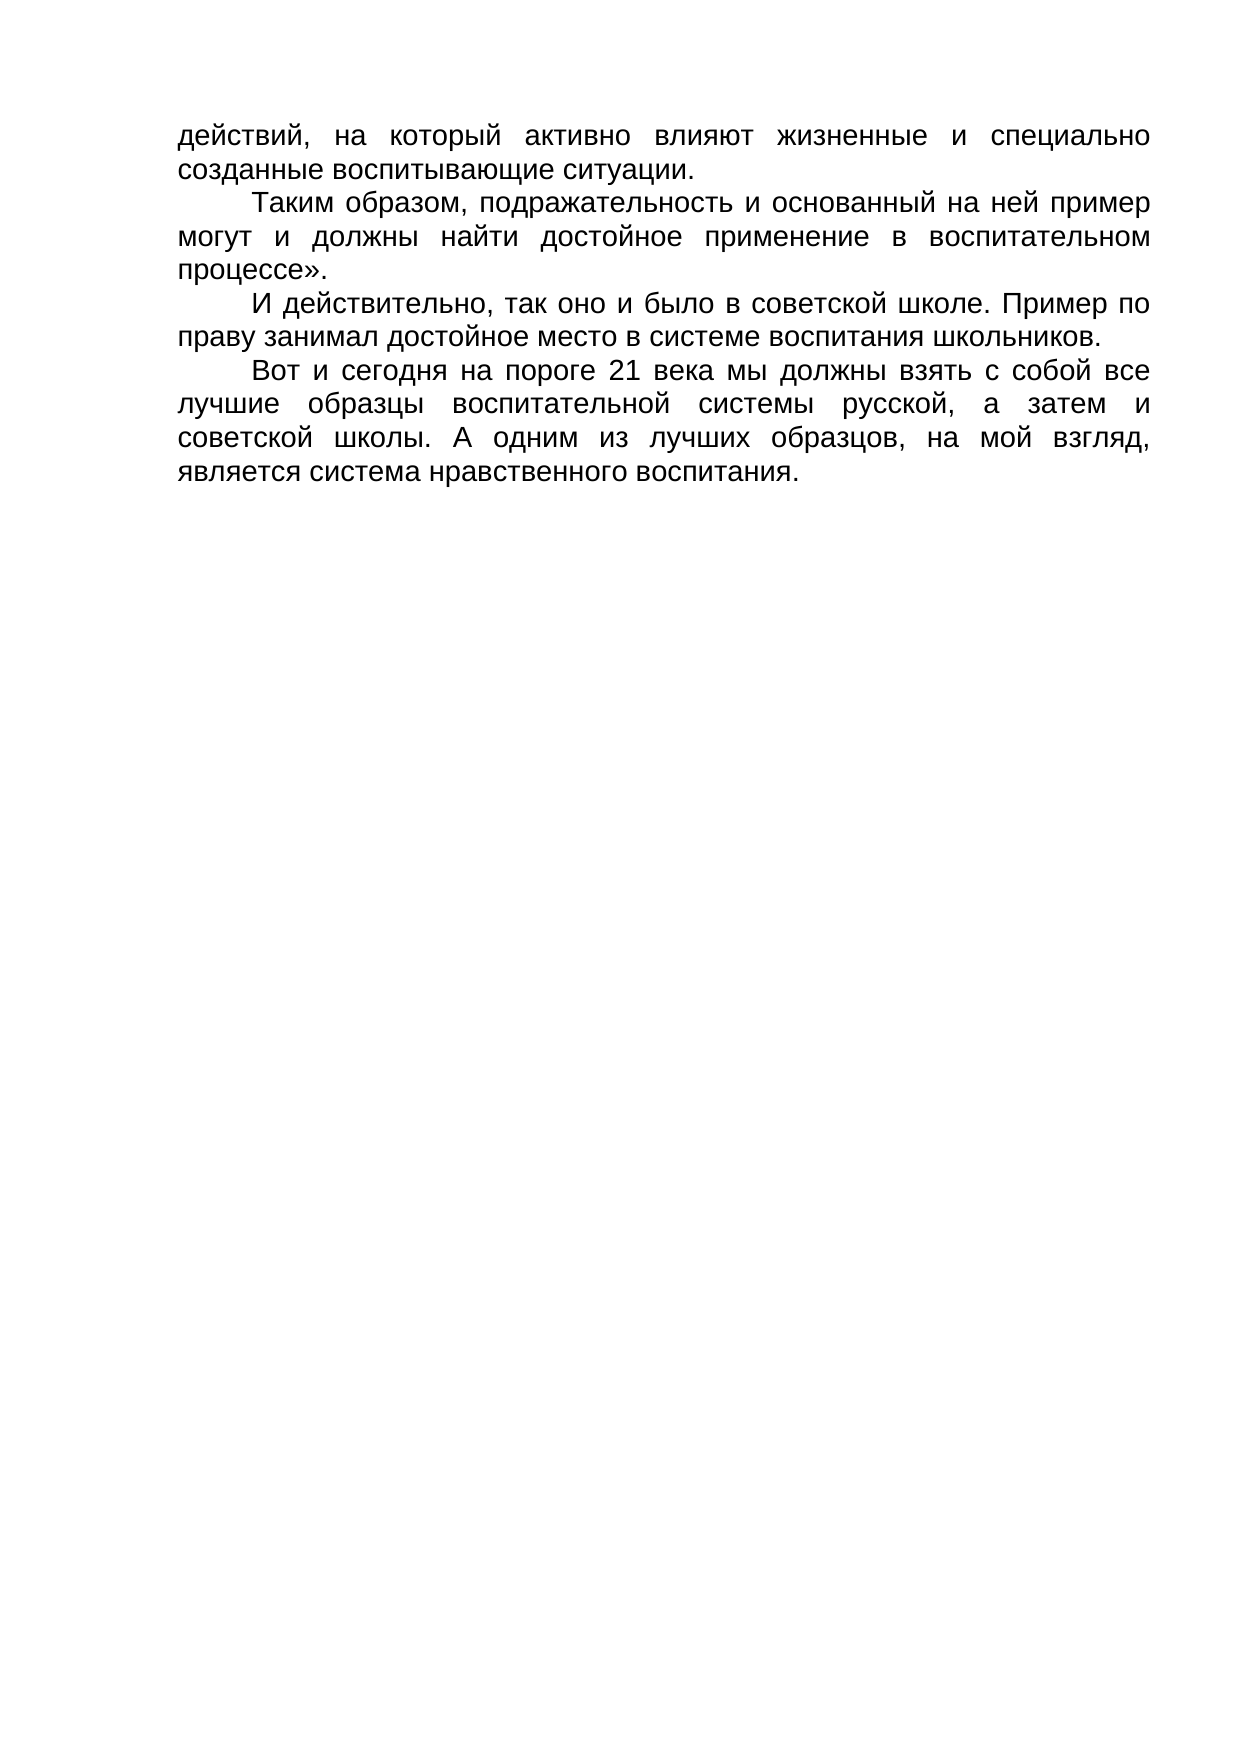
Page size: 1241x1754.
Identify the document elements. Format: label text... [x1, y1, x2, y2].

text Вот и сегодня на пороге 21 века мы должны взять с собой все лучшие образцы воспитательной системы русской, а затем и советской школы. А одним из лучших образцов, на мой взгляд, является система нравственного воспитания. [177, 353, 1152, 487]
text И действительно, так оно и было в советской школе. Пример по праву занимал достойное место в системе воспитания школьников. [177, 286, 1152, 353]
text Таким образом, подражательность и основанный на ней пример могут и должны найти достойное применение в воспитательном процессе». [177, 185, 1152, 286]
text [177, 118, 1152, 185]
